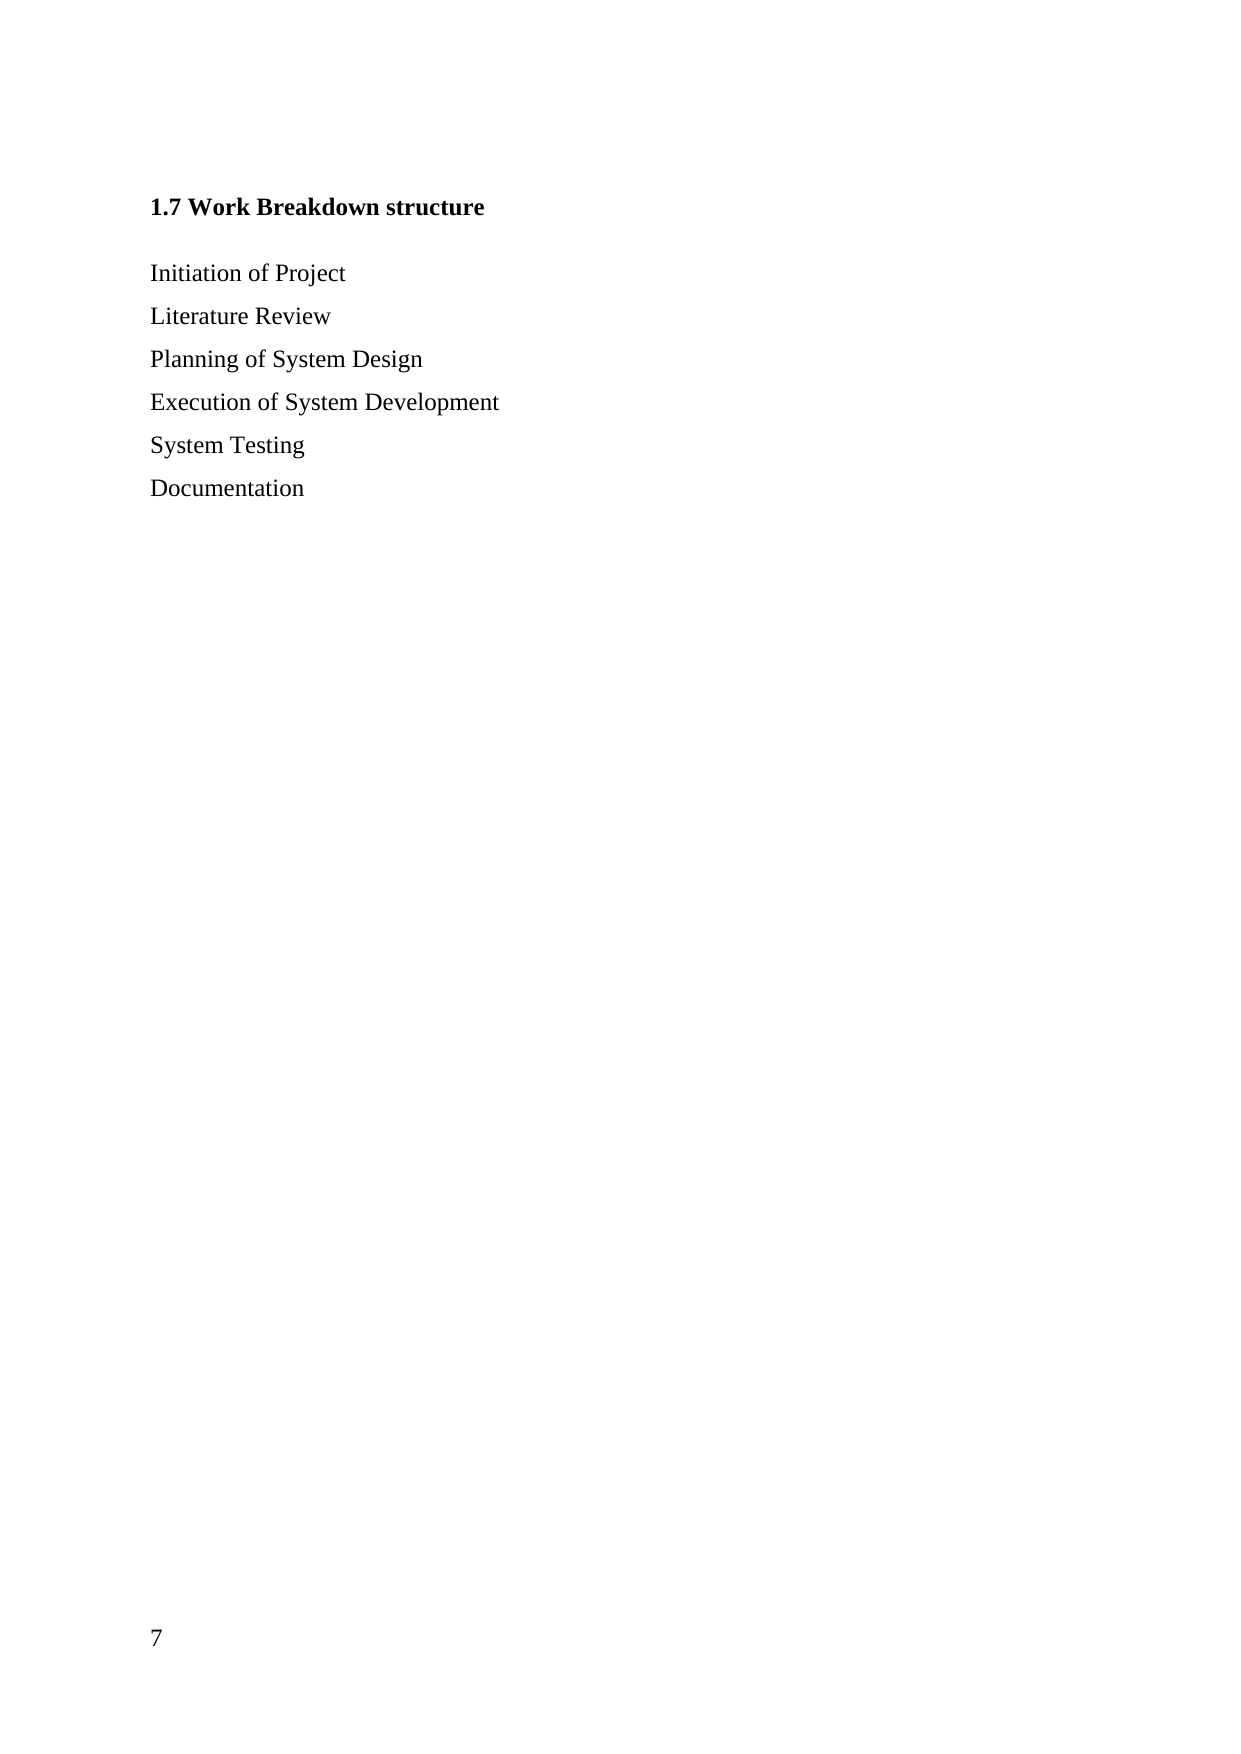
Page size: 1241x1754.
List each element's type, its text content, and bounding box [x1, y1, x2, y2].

text Planning of System Design [150, 344, 1090, 373]
subtitle 1.7 Work Breakdown structure [150, 192, 1090, 220]
text System Testing [150, 430, 1090, 459]
text Documentation [150, 473, 1090, 502]
text Execution of System Development [150, 387, 1090, 416]
text Literature Review [150, 301, 1090, 330]
text Initiation of Project [150, 258, 1090, 287]
